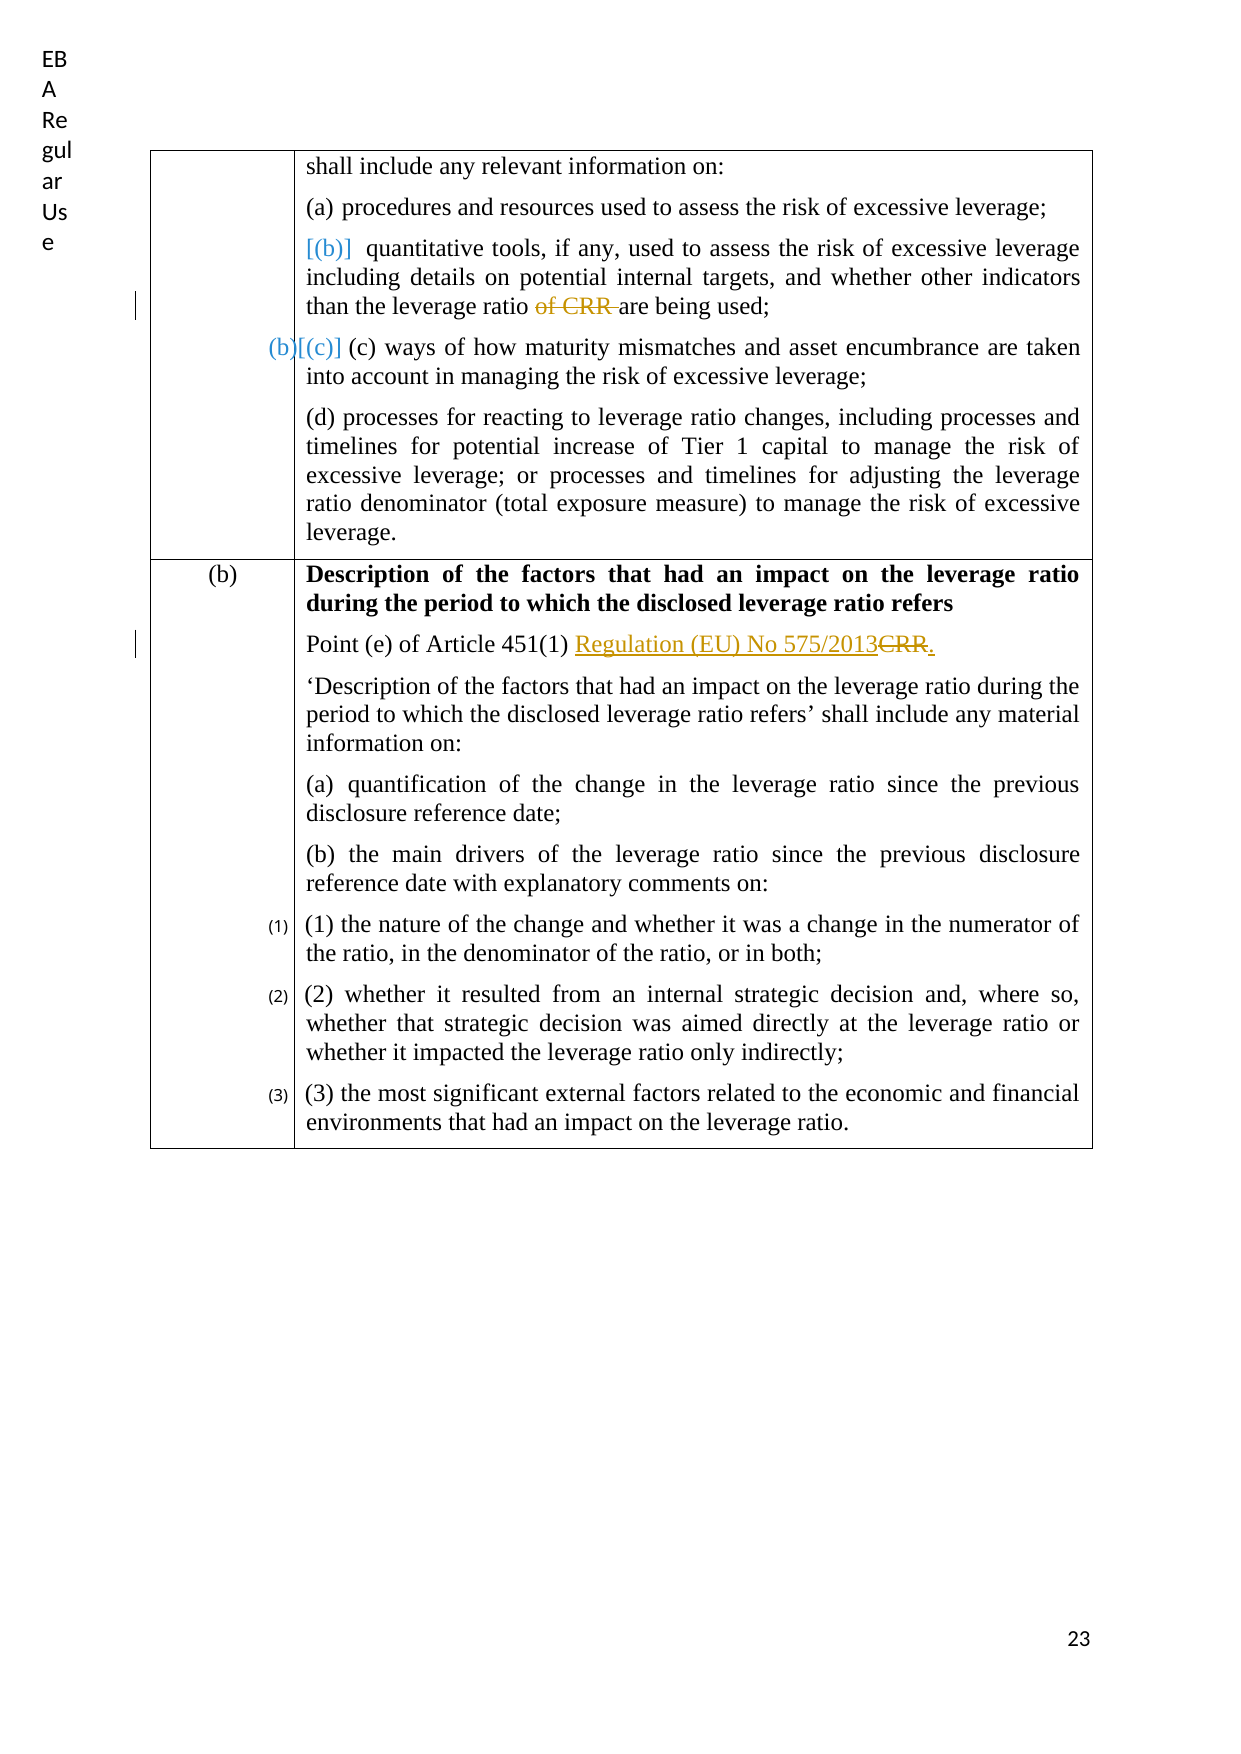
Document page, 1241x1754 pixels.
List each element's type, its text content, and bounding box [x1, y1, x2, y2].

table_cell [295, 151, 1092, 558]
table_cell Description of the factors that had an impact on the leverage ratio during the period to which the disclosed leverage ratio refers Point (e) of Article 451(1) ‘Description of the factors that had an impact on the leverage ratio during the period to which the disclosed leverage ratio refers’ shall include any material information on: quantification of the change in the leverage ratio since the previous disclosure reference date; the main drivers of the leverage ratio since the previous disclosure reference date with explanatory comments on: (1) the nature of the change and whether it was a change in the numerator of the ratio, in the denominator of the ratio, or in both; (2) whether it resulted from an internal strategic decision and, where so, whether that strategic decision was aimed directly at the leverage ratio or whether it impacted the leverage ratio only indirectly; (3) the most significant external factors related to the economic and financial environments that had an impact on the leverage ratio. [295, 560, 1092, 1148]
table_cell (a) [151, 151, 294, 558]
table_cell (b) [151, 560, 294, 1148]
